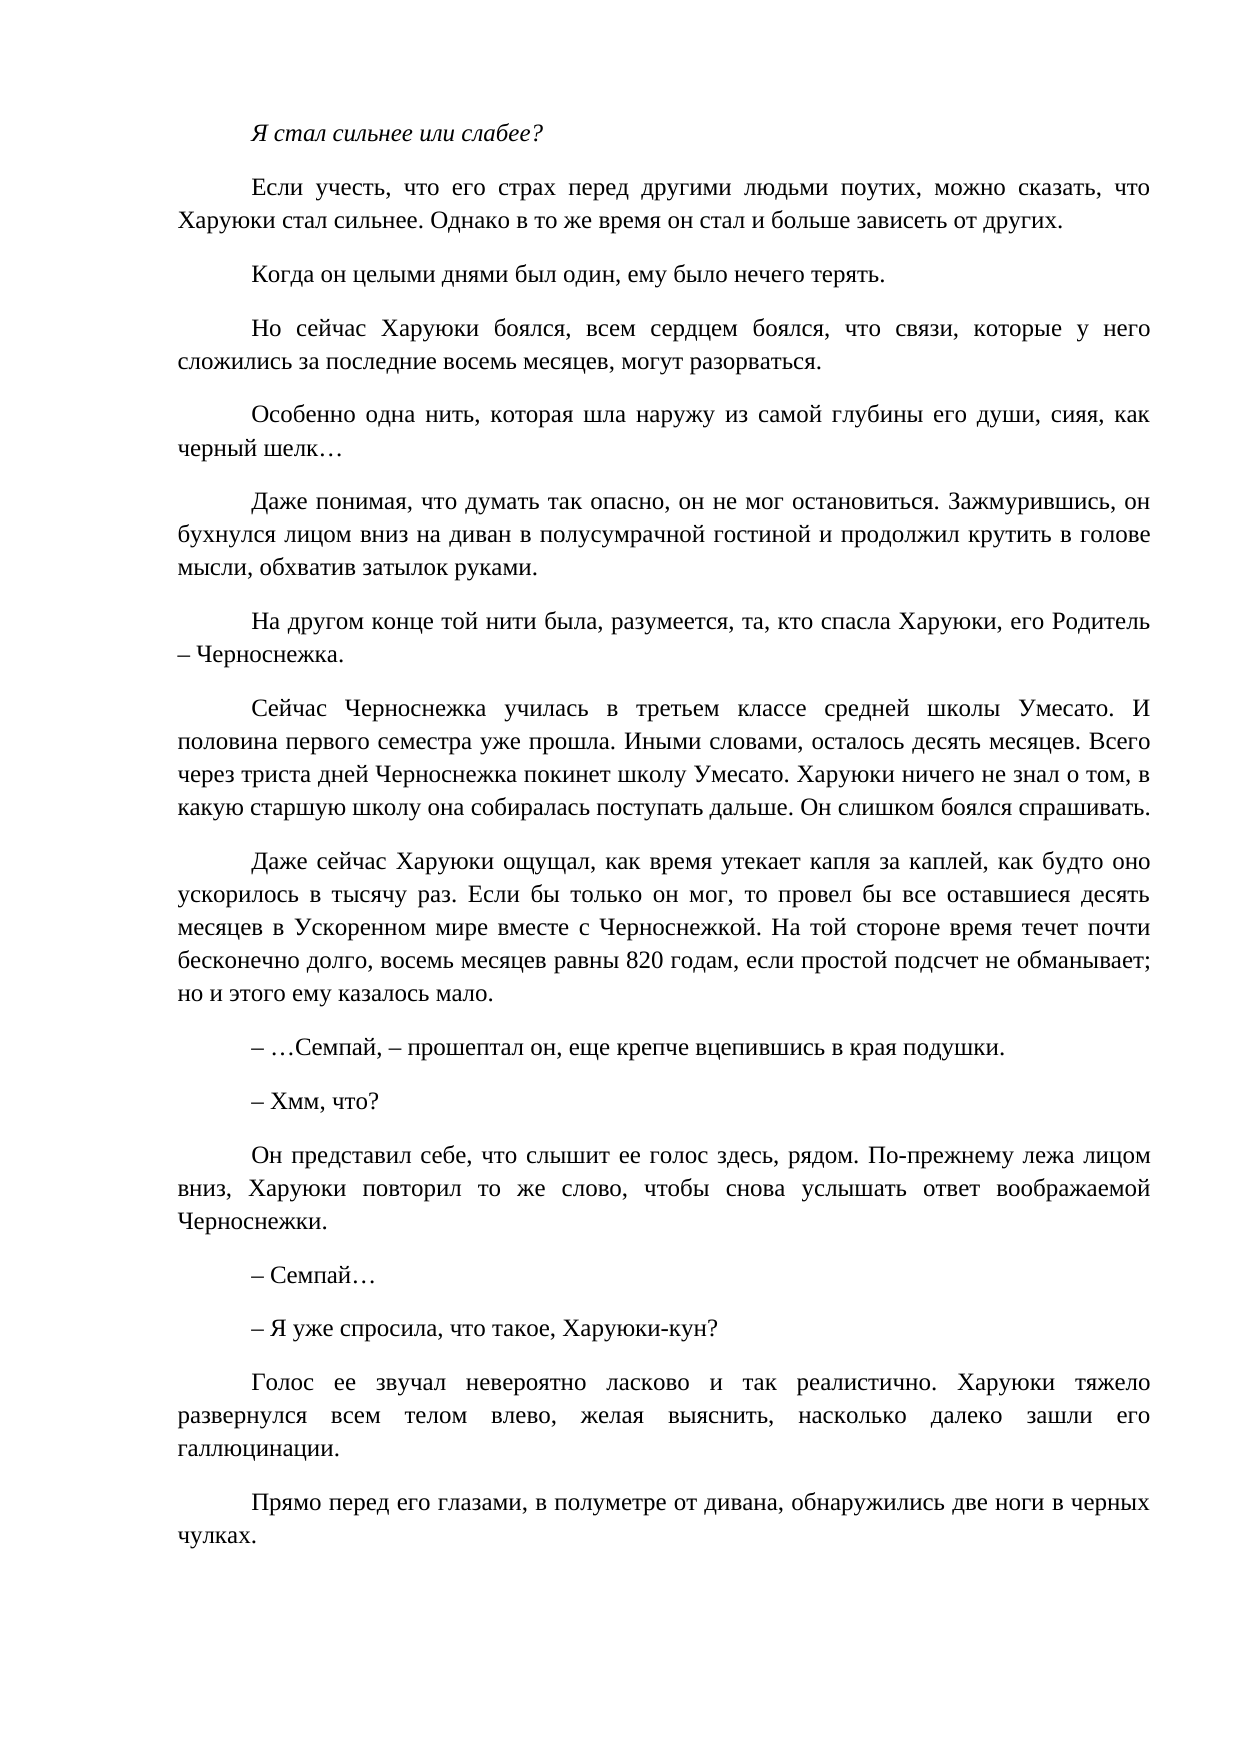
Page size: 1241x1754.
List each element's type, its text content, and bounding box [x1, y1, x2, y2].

text Если учесть, что его страх перед другими людьми поутих, можно сказать, что Харуюки стал сильнее. Однако в то же время он стал и больше зависеть от других. [177, 172, 1152, 234]
text Я стал сильнее или слабее? [177, 118, 1152, 147]
text Особенно одна нить, которая шла наружу из самой глубины его души, сияя, как черный шелк… [177, 399, 1152, 461]
text Когда он целыми днями был один, ему было нечего терять. [177, 259, 1152, 288]
text Сейчас Черноснежка училась в третьем классе средней школы Умесато. И половина первого семестра уже прошла. Иными словами, осталось десять месяцев. Всего через триста дней Черноснежка покинет школу Умесато. Харуюки ничего не знал о том, в какую старшую школу она собиралась поступать дальше. Он слишком боялся спрашивать. [177, 693, 1152, 821]
text – Я уже спросила, что такое, Харуюки-кун? [177, 1313, 1152, 1342]
text Даже понимая, что думать так опасно, он не мог остановиться. Зажмурившись, он бухнулся лицом вниз на диван в полусумрачной гостиной и продолжил крутить в голове мысли, обхватив затылок руками. [177, 486, 1152, 581]
text – Хмм, что? [177, 1086, 1152, 1115]
text Прямо перед его глазами, в полуметре от дивана, обнаружились две ноги в черных чулках. [177, 1487, 1152, 1549]
text Он представил себе, что слышит ее голос здесь, рядом. По-прежнему лежа лицом вниз, Харуюки повторил то же слово, чтобы снова услышать ответ воображаемой Черноснежки. [177, 1140, 1152, 1234]
text Даже сейчас Харуюки ощущал, как время утекает капля за каплей, как будто оно ускорилось в тысячу раз. Если бы только он мог, то провел бы все оставшиеся десять месяцев в Ускоренном мире вместе с Черноснежкой. На той стороне время течет почти бесконечно долго, восемь месяцев равны 820 годам, если простой подсчет не обманывает; но и этого ему казалось мало. [177, 846, 1152, 1007]
text – …Семпай, – прошептал он, еще крепче вцепившись в края подушки. [177, 1032, 1152, 1061]
text Но сейчас Харуюки боялся, всем сердцем боялся, что связи, которые у него сложились за последние восемь месяцев, могут разорваться. [177, 313, 1152, 374]
text Голос ее звучал невероятно ласково и так реалистично. Харуюки тяжело развернулся всем телом влево, желая выяснить, насколько далеко зашли его галлюцинации. [177, 1367, 1152, 1462]
text – Семпай… [177, 1260, 1152, 1288]
text На другом конце той нити была, разумеется, та, кто спасла Харуюки, его Родитель – Черноснежка. [177, 606, 1152, 668]
